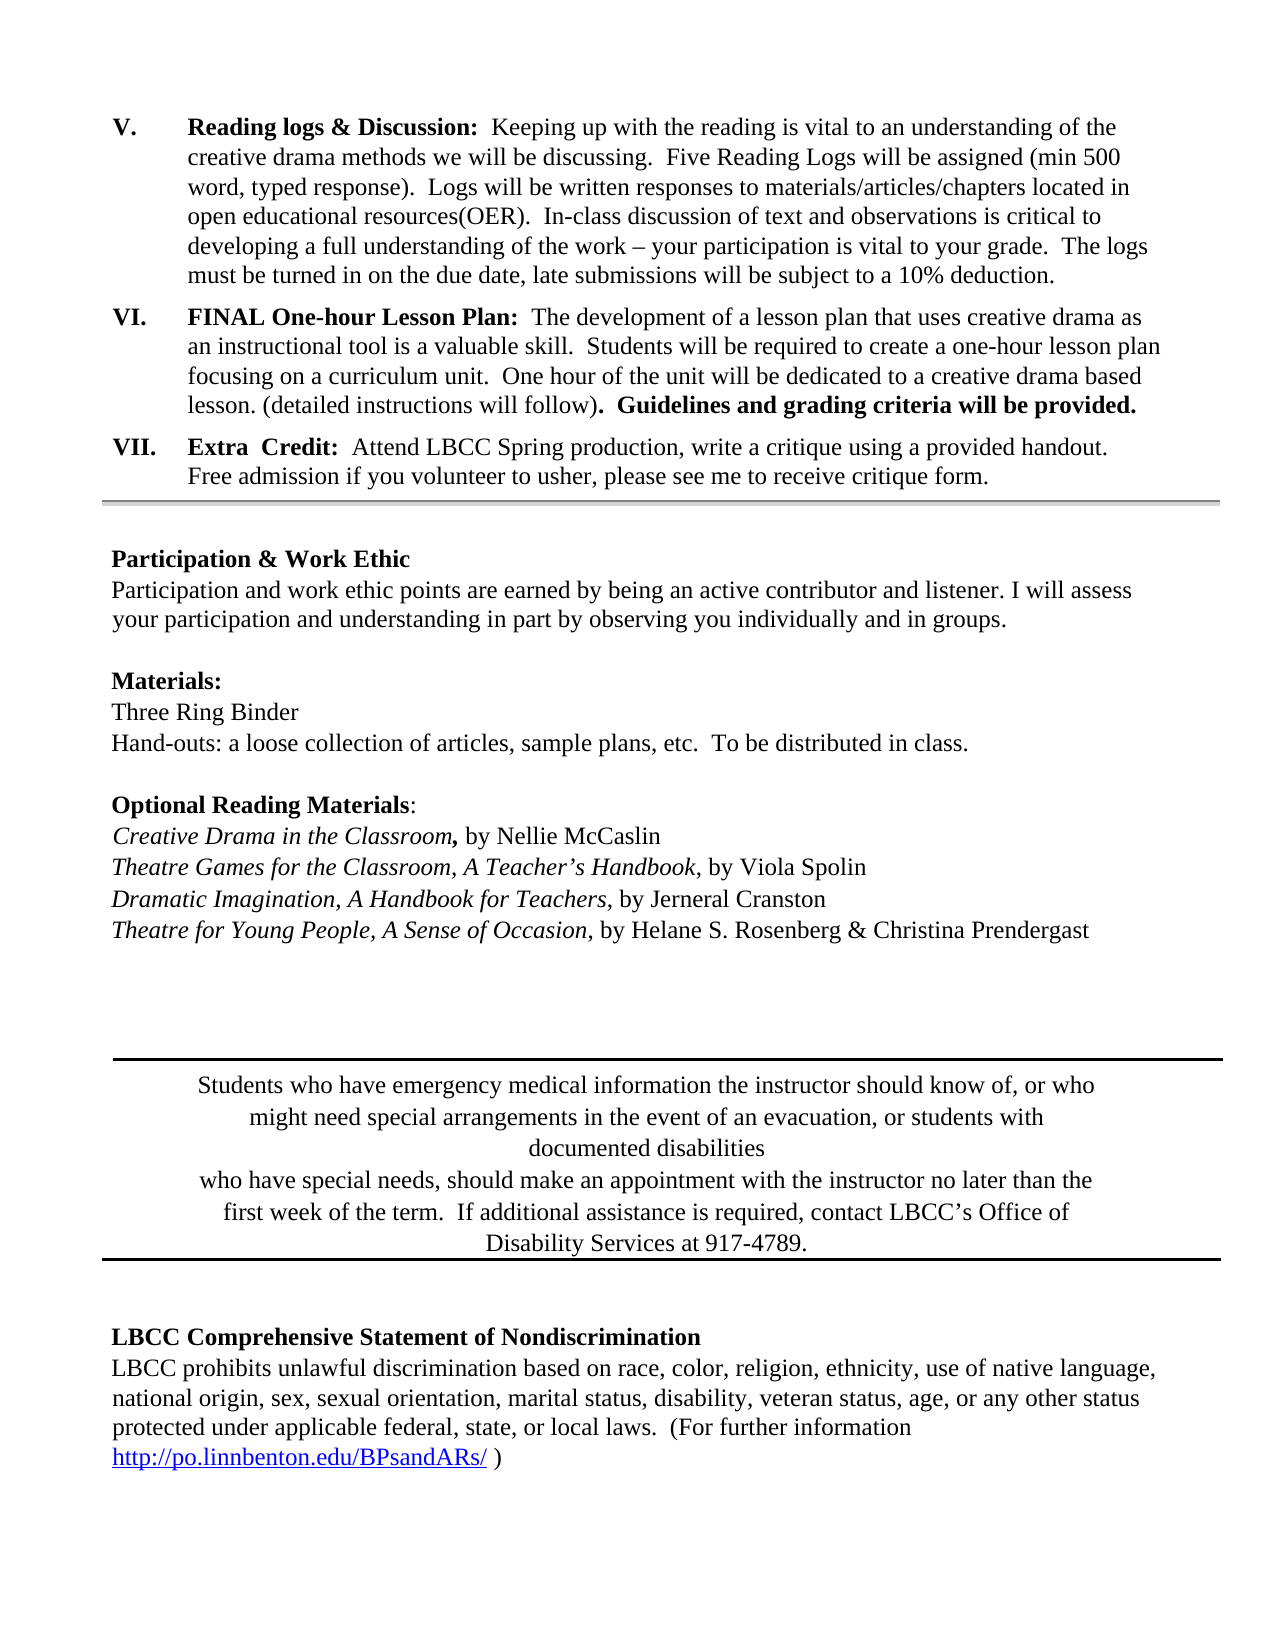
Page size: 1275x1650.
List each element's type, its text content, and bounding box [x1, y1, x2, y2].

list Extra Credit: Attend LBCC Spring production, write a critique using a provided handout. Free admission if you volunteer to usher, please see me to receive critique form. [112, 432, 1162, 490]
text LBCC prohibits unlawful discrimination based on race, color, religion, ethnicity, use of native language, national origin, sex, sexual orientation, marital status, disability, veteran status, age, or any other status protected under applicable federal, state, or local laws. (For further information http://po.linnbenton.edu/BPsandARs/ ) [111, 1353, 1162, 1471]
text Optional Reading Materials: [111, 790, 1162, 819]
text Participation & Work Ethic [111, 544, 1162, 572]
list Reading logs & Discussion: Keeping up with the reading is vital to an understanding of the creative drama methods we will be discussing. Five Reading Logs will be assigned (min 500 word, typed response). Logs will be written responses to materials/articles/chapters located in open educational resources(OER). In-class discussion of text and observations is critical to developing a full understanding of the work – your participation is vital to your grade. The logs must be turned in on the due date, late submissions will be subject to a 10% deduction. [112, 112, 1162, 289]
text Hand-outs: a loose collection of articles, sample plans, etc. To be distributed in class. [111, 728, 1162, 757]
text Dramatic Imagination, A Handbook for Teachers, by Jerneral Cranston [111, 884, 1162, 912]
list FINAL One-hour Lesson Plan: The development of a lesson plan that uses creative drama as an instructional tool is a valuable skill. Students will be required to create a one-hour lesson plan focusing on a curriculum unit. One hour of the unit will be dedicated to a creative drama based lesson. (detailed instructions will follow). Guidelines and grading criteria will be provided. [112, 302, 1162, 419]
text LBCC Comprehensive Statement of Nondiscrimination [111, 1322, 1162, 1351]
text Theatre for Young People, A Sense of Occasion, by Helane S. Rosenberg & Christina Prendergast [111, 915, 1162, 944]
text Materials: [111, 666, 1162, 695]
text Three Ring Binder [111, 697, 1162, 726]
text Creative Drama in the Classroom, by Nellie McCaslin [112, 821, 1162, 850]
text who have special needs, should make an appointment with the instructor no later than the first week of the term. If additional assistance is required, contact LBCC’s Office of Disability Services at 917-4789. [185, 1165, 1107, 1257]
text Students who have emergency medical information the instructor should know of, or who might need special arrangements in the event of an evacuation, or students with documented disabilities [185, 1070, 1107, 1162]
text Participation and work ethic points are earned by being an active contributor and listener. I will assess your participation and understanding in part by observing you individually and in groups. [111, 575, 1162, 633]
text Theatre Games for the Classroom, A Teacher’s Handbook, by Viola Spolin [111, 852, 1162, 881]
